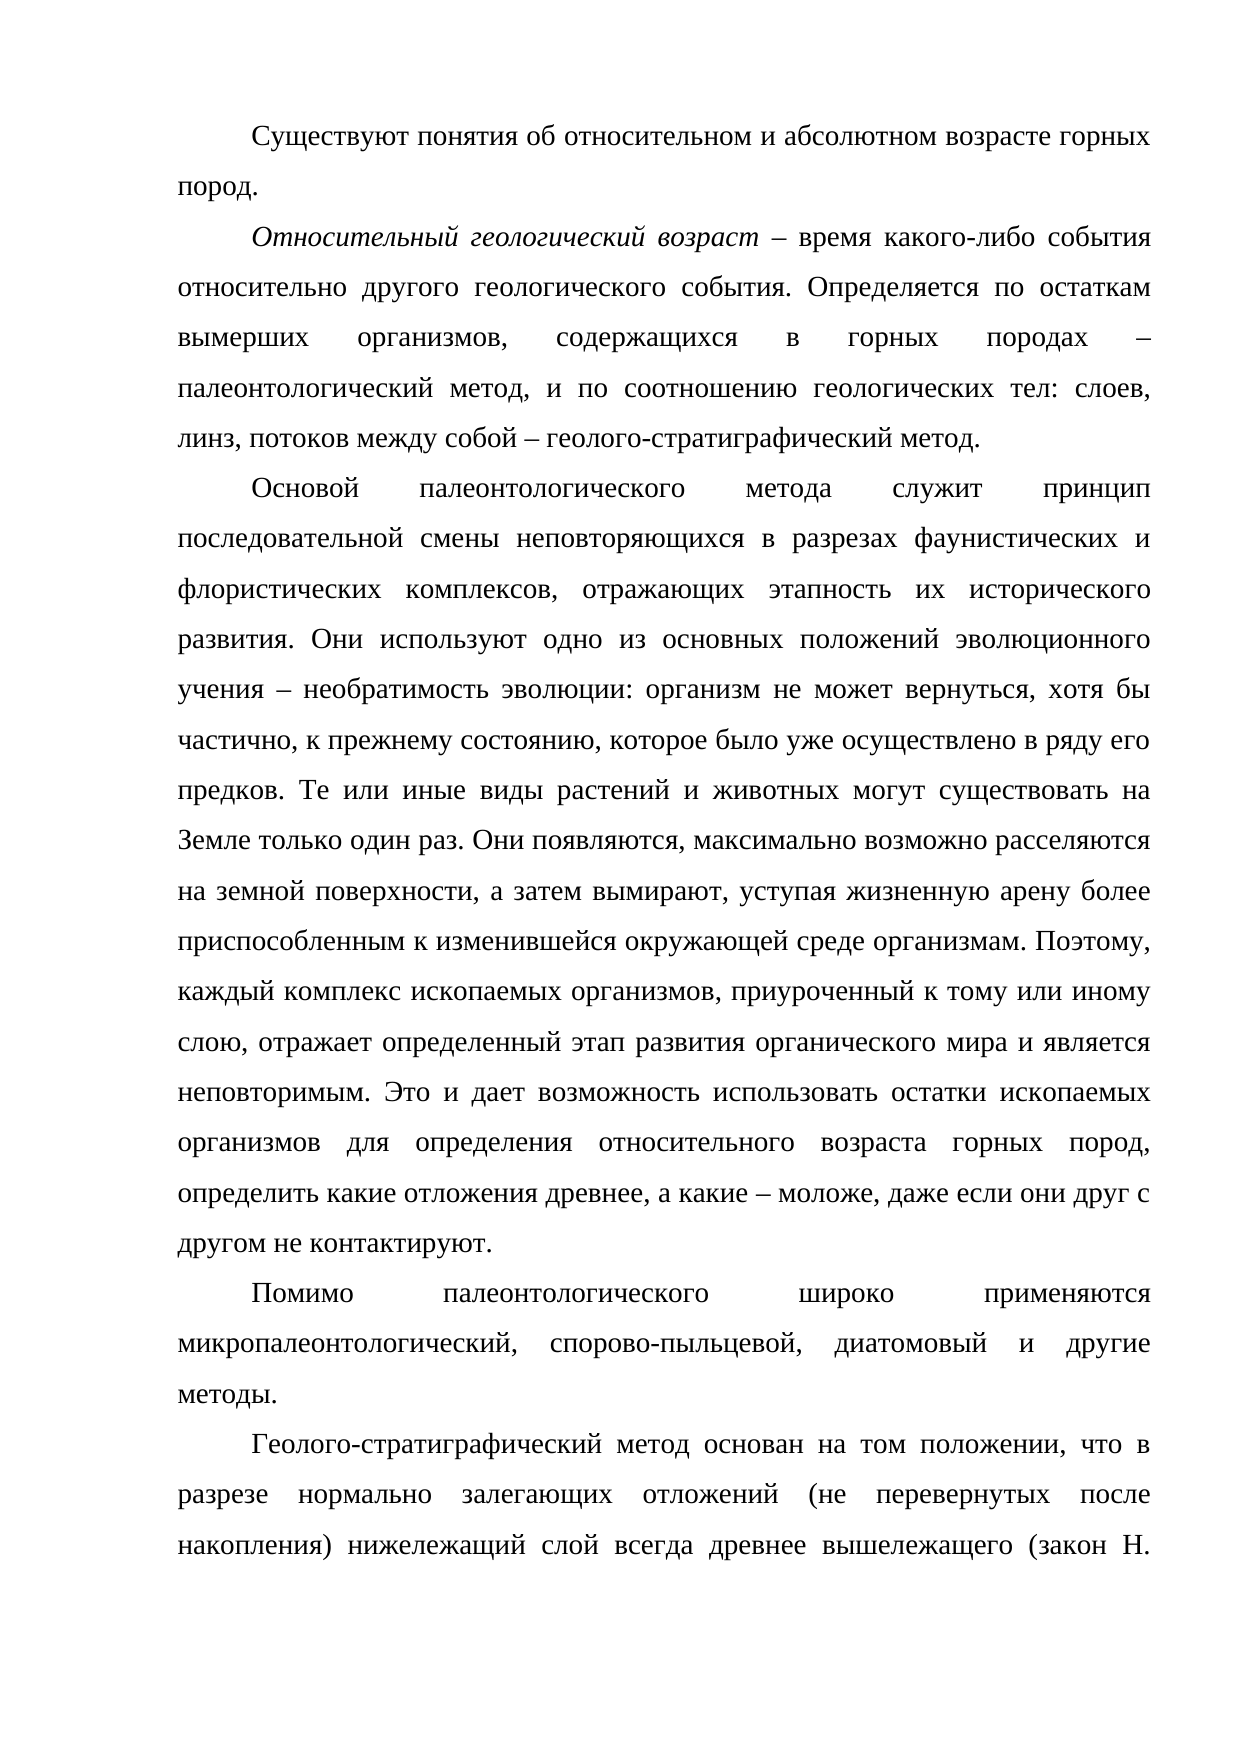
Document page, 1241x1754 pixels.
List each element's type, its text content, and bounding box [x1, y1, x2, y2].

text Основой палеонтологического метода служит принцип последовательной смены неповторяющихся в разрезах фаунистических и флористических комплексов, отражающих этапность их исторического развития. Они используют одно из основных положений эволюционного учения – необратимость эволюции: организм не может вернуться, хотя бы частично, к прежнему состоянию, которое было уже осуществлено в ряду его предков. Те или иные виды растений и животных могут существовать на Земле только один раз. Они появляются, максимально возможно расселяются на земной поверхности, а затем вымирают, уступая жизненную арену более приспособленным к изменившейся окружающей среде организмам. Поэтому, каждый комплекс ископаемых организмов, приуроченный к тому или иному слою, отражает определенный этап развития органического мира и является неповторимым. Это и дает возможность использовать остатки ископаемых организмов для определения относительного возраста горных пород, определить какие отложения древнее, а какие – моложе, даже если они друг с другом не контактируют. [177, 470, 1152, 1258]
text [177, 1426, 1152, 1560]
text Существуют понятия об относительном и абсолютном возрасте горных пород. [177, 118, 1152, 202]
text Относительный геологический возраст – время какого-либо события относительно другого геологического события. Определяется по остаткам вымерших организмов, содержащихся в горных породах – палеонтологический метод, и по соотношению геологических тел: слоев, линз, потоков между собой – геолого-стратиграфический метод. [177, 219, 1152, 453]
text Помимо палеонтологического широко применяются микропалеонтологический, спорово-пыльцевой, диатомовый и другие методы. [177, 1275, 1152, 1409]
